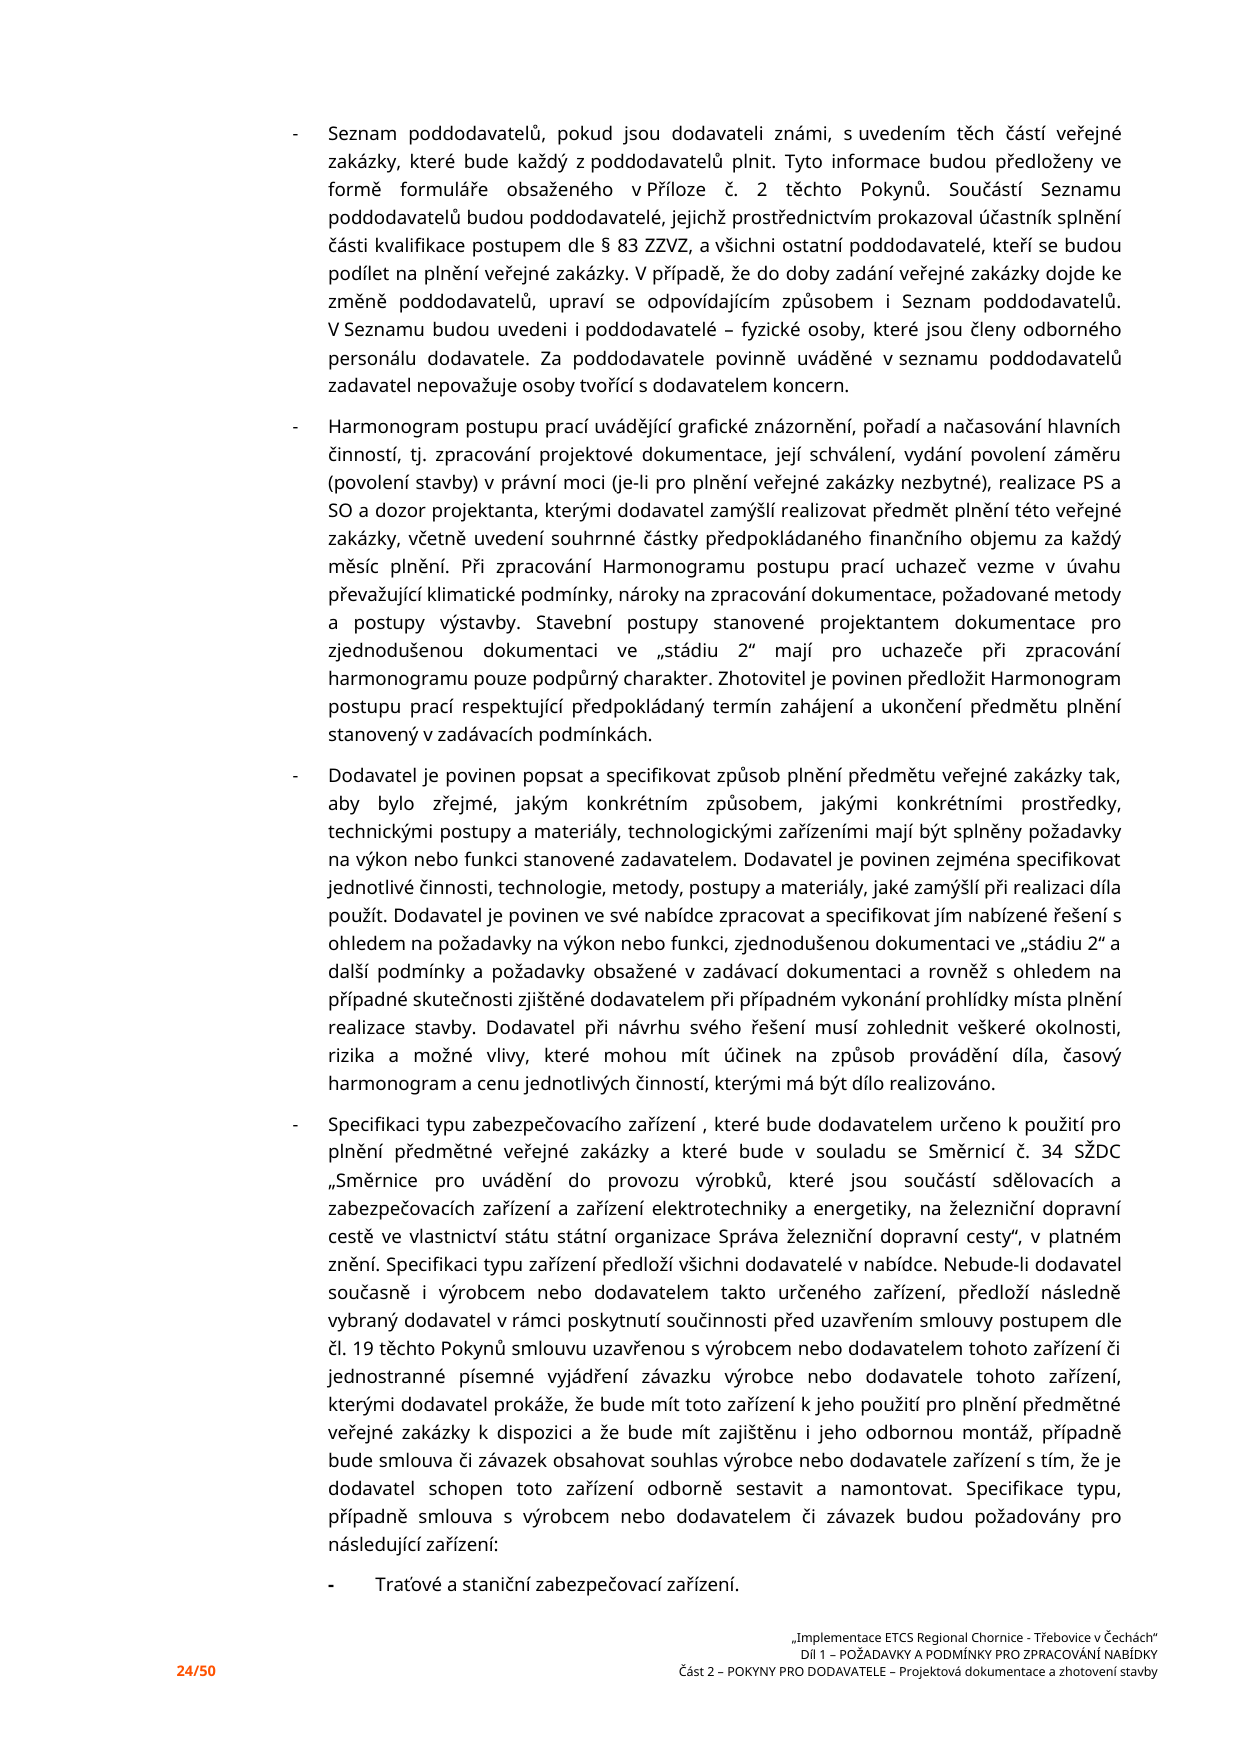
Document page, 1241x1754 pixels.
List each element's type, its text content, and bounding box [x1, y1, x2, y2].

text Harmonogram postupu prací uvádějící grafické znázornění, pořadí a načasování hlavních činností, tj. zpracování projektové dokumentace, její schválení, vydání povolení záměru (povolení stavby) v právní moci (je-li pro plnění veřejné zakázky nezbytné), realizace PS a SO a dozor projektanta, kterými dodavatel zamýšlí realizovat předmět plnění této veřejné zakázky, včetně uvedení souhrnné částky předpokládaného finančního objemu za každý měsíc plnění. Při zpracování Harmonogramu postupu prací uchazeč vezme v úvahu převažující klimatické podmínky, nároky na zpracování dokumentace, požadované metody a postupy výstavby. Stavební postupy stanovené projektantem dokumentace pro zjednodušenou dokumentaci ve „stádiu 2“ mají pro uchazeče při zpracování harmonogramu pouze podpůrný charakter. Zhotovitel je povinen předložit Harmonogram postupu prací respektující předpokládaný termín zahájení a ukončení předmětu plnění stanovený v zadávacích podmínkách. [292, 413, 1122, 747]
text Dodavatel je povinen popsat a specifikovat způsob plnění předmětu veřejné zakázky tak, aby bylo zřejmé, jakým konkrétním způsobem, jakými konkrétními prostředky, technickými postupy a materiály, technologickými zařízeními mají být splněny požadavky na výkon nebo funkci stanovené zadavatelem. Dodavatel je povinen zejména specifikovat jednotlivé činnosti, technologie, metody, postupy a materiály, jaké zamýšlí při realizaci díla použít. Dodavatel je povinen ve své nabídce zpracovat a specifikovat jím nabízené řešení s ohledem na požadavky na výkon nebo funkci, zjednodušenou dokumentaci ve „stádiu 2“ a další podmínky a požadavky obsažené v zadávací dokumentaci a rovněž s ohledem na případné skutečnosti zjištěné dodavatelem při případném vykonání prohlídky místa plnění realizace stavby. Dodavatel při návrhu svého řešení musí zohlednit veškeré okolnosti, rizika a možné vlivy, které mohou mít účinek na způsob provádění díla, časový harmonogram a cenu jednotlivých činností, kterými má být dílo realizováno. [292, 762, 1122, 1096]
text Traťové a staniční zabezpečovací zařízení. [328, 1572, 1122, 1597]
text Seznam poddodavatelů, pokud jsou dodavateli známi, s uvedením těch částí veřejné zakázky, které bude každý z poddodavatelů plnit. Tyto informace budou předloženy ve formě formuláře obsaženého v Příloze č. 2 těchto Pokynů. Součástí Seznamu poddodavatelů budou poddodavatelé, jejichž prostřednictvím prokazoval účastník splnění části kvalifikace postupem dle § 83 ZZVZ, a všichni ostatní poddodavatelé, kteří se budou podílet na plnění veřejné zakázky. V případě, že do doby zadání veřejné zakázky dojde ke změně poddodavatelů, upraví se odpovídajícím způsobem i Seznam poddodavatelů. V Seznamu budou uvedeni i poddodavatelé – fyzické osoby, které jsou členy odborného personálu dodavatele. Za poddodavatele povinně uváděné v seznamu poddodavatelů zadavatel nepovažuje osoby tvořící s dodavatelem koncern. [292, 121, 1122, 398]
text Specifikaci typu zabezpečovacího zařízení , které bude dodavatelem určeno k použití pro plnění předmětné veřejné zakázky a které bude v souladu se Směrnicí č. 34 SŽDC „Směrnice pro uvádění do provozu výrobků, které jsou součástí sdělovacích a zabezpečovacích zařízení a zařízení elektrotechniky a energetiky, na železniční dopravní cestě ve vlastnictví státu státní organizace Správa železniční dopravní cesty“, v platném znění. Specifikaci typu zařízení předloží všichni dodavatelé v nabídce. Nebude-li dodavatel současně i výrobcem nebo dodavatelem takto určeného zařízení, předloží následně vybraný dodavatel v rámci poskytnutí součinnosti před uzavřením smlouvy postupem dle čl. 19 těchto Pokynů smlouvu uzavřenou s výrobcem nebo dodavatelem tohoto zařízení či jednostranné písemné vyjádření závazku výrobce nebo dodavatele tohoto zařízení, kterými dodavatel prokáže, že bude mít toto zařízení k jeho použití pro plnění předmětné veřejné zakázky k dispozici a že bude mít zajištěnu i jeho odbornou montáž, případně bude smlouva či závazek obsahovat souhlas výrobce nebo dodavatele zařízení s tím, že je dodavatel schopen toto zařízení odborně sestavit a namontovat. Specifikace typu, případně smlouva s výrobcem nebo dodavatelem či závazek budou požadovány pro následující zařízení: [292, 1111, 1122, 1557]
